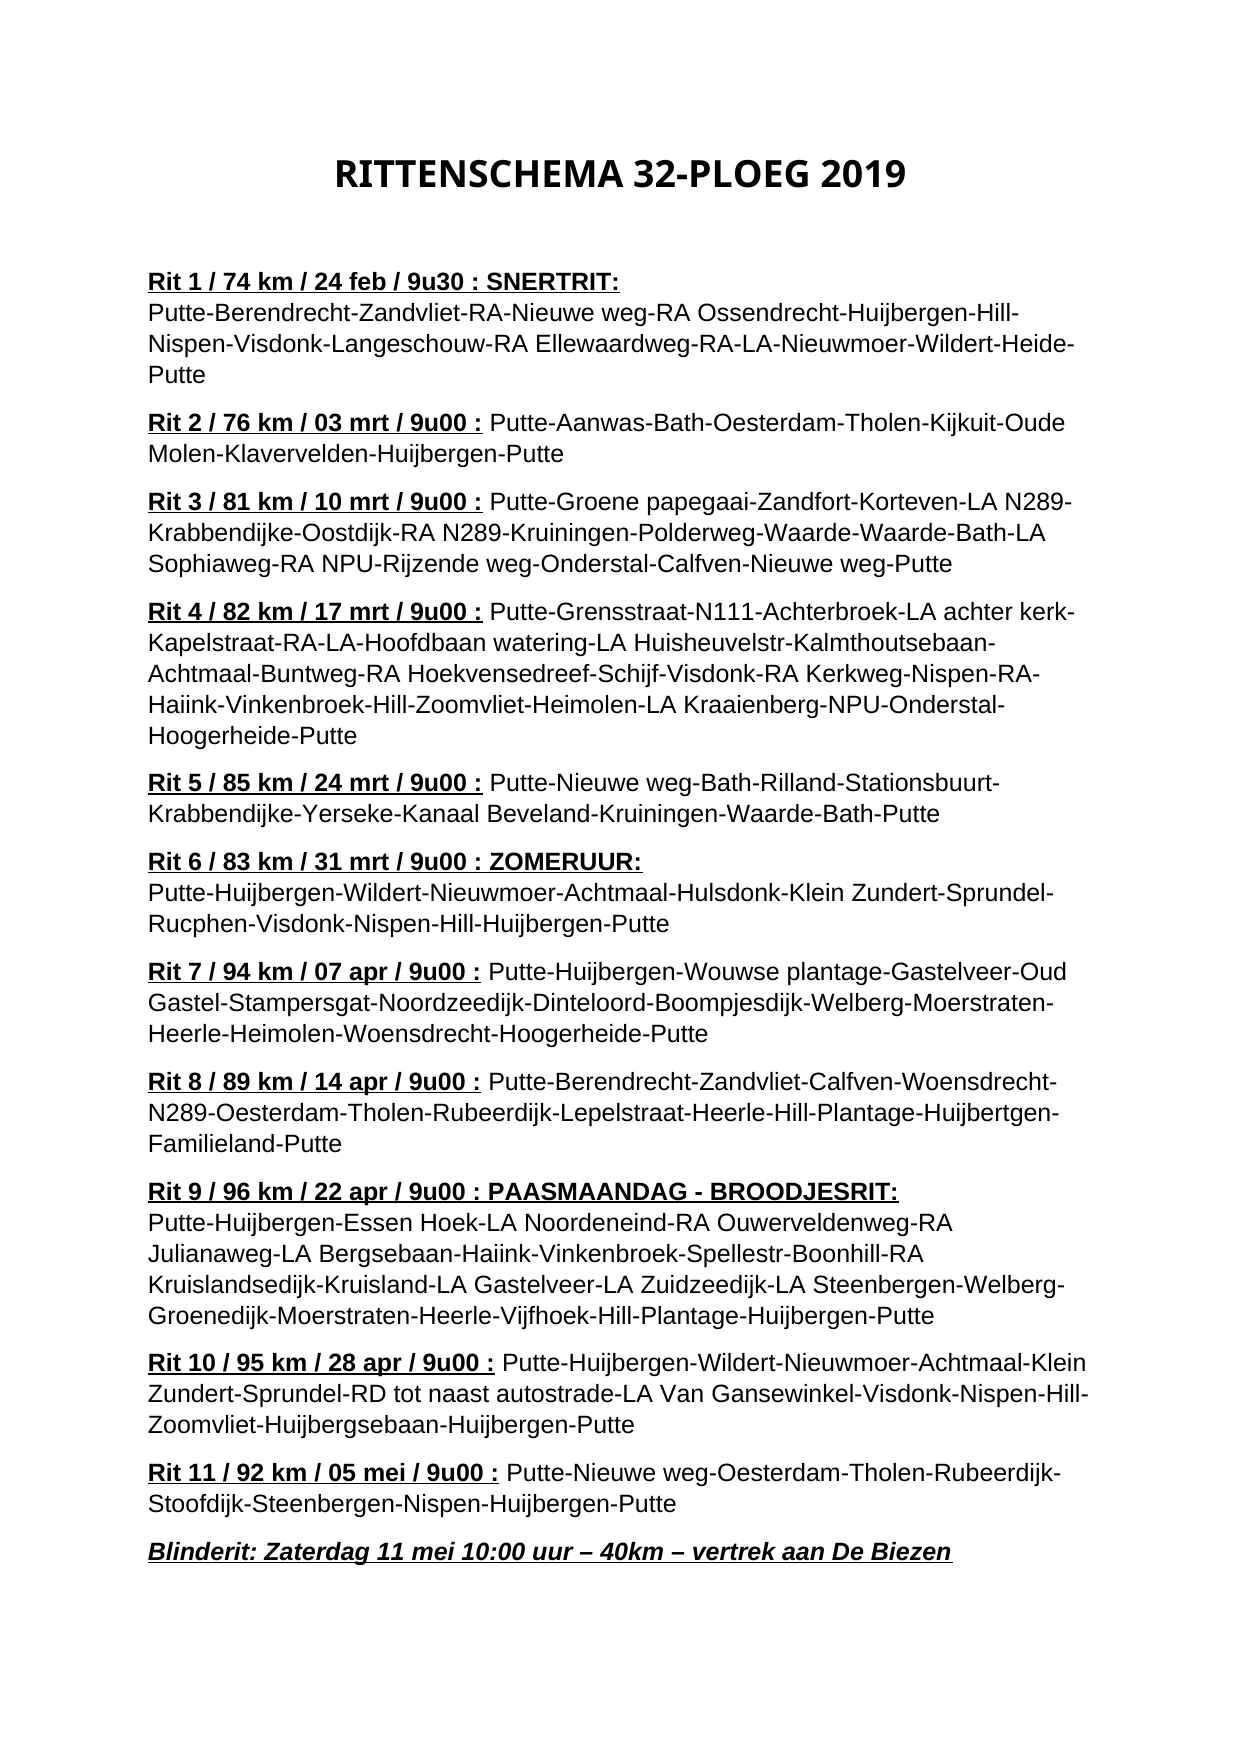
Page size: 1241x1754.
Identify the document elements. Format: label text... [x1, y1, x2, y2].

text Rit 5 / 85 km / 24 mrt / 9u00 : Putte-Nieuwe weg-Bath-Rilland-Stationsbuurt-Krabbendijke-Yerseke-Kanaal Beveland-Kruiningen-Waarde-Bath-Putte [148, 768, 1093, 828]
text Rit 11 / 92 km / 05 mei / 9u00 : Putte-Nieuwe weg-Oesterdam-Tholen-Rubeerdijk-Stoofdijk-Steenbergen-Nispen-Huijbergen-Putte [148, 1458, 1093, 1518]
text Putte-Huijbergen-Essen Hoek-LA Noordeneind-RA Ouwerveldenweg-RA Julianaweg-LA Bergsebaan-Haiink-Vinkenbroek-Spellestr-Boonhill-RA Kruislandsedijk-Kruisland-LA Gastelveer-LA Zuidzeedijk-LA Steenbergen-Welberg-Groenedijk-Moerstraten-Heerle-Vijfhoek-Hill-Plantage-Huijbergen-Putte [148, 1207, 1093, 1329]
text Rit 9 / 96 km / 22 apr / 9u00 : PAASMAANDAG - BROODJESRIT: [148, 1176, 1093, 1205]
text Putte-Berendrecht-Zandvliet-RA-Nieuwe weg-RA Ossendrecht-Huijbergen-Hill-Nispen-Visdonk-Langeschouw-RA Ellewaardweg-RA-LA-Nieuwmoer-Wildert-Heide-Putte [148, 298, 1093, 389]
text Rit 10 / 95 km / 28 apr / 9u00 : Putte-Huijbergen-Wildert-Nieuwmoer-Achtmaal-Klein Zundert-Sprundel-RD tot naast autostrade-LA Van Gansewinkel-Visdonk-Nispen-Hill-Zoomvliet-Huijbergsebaan-Huijbergen-Putte [148, 1348, 1093, 1439]
text Rit 8 / 89 km / 14 apr / 9u00 : Putte-Berendrecht-Zandvliet-Calfven-Woensdrecht-N289-Oesterdam-Tholen-Rubeerdijk-Lepelstraat-Heerle-Hill-Plantage-Huijbertgen-Familieland-Putte [148, 1067, 1093, 1157]
text Rit 2 / 76 km / 03 mrt / 9u00 : Putte-Aanwas-Bath-Oesterdam-Tholen-Kijkuit-Oude Molen-Klavervelden-Huijbergen-Putte [148, 408, 1093, 468]
text Rit 3 / 81 km / 10 mrt / 9u00 : Putte-Groene papegaai-Zandfort-Korteven-LA N289-Krabbendijke-Oostdijk-RA N289-Kruiningen-Polderweg-Waarde-Waarde-Bath-LA Sophiaweg-RA NPU-Rijzende weg-Onderstal-Calfven-Nieuwe weg-Putte [148, 487, 1093, 577]
text RITTENSCHEMA 32-PLOEG 2019 [148, 148, 1093, 199]
text Putte-Huijbergen-Wildert-Nieuwmoer-Achtmaal-Hulsdonk-Klein Zundert-Sprundel-Rucphen-Visdonk-Nispen-Hill-Huijbergen-Putte [148, 878, 1093, 938]
text Rit 1 / 74 km / 24 feb / 9u30 : SNERTRIT: [148, 267, 1093, 296]
text Blinderit: Zaterdag 11 mei 10:00 uur – 40km – vertrek aan De Biezen [148, 1537, 1093, 1566]
text Rit 6 / 83 km / 31 mrt / 9u00 : ZOMERUUR: [148, 847, 1093, 876]
text Rit 4 / 82 km / 17 mrt / 9u00 : Putte-Grensstraat-N111-Achterbroek-LA achter kerk-Kapelstraat-RA-LA-Hoofdbaan watering-LA Huisheuvelstr-Kalmthoutsebaan-Achtmaal-Buntweg-RA Hoekvensedreef-Schijf-Visdonk-RA Kerkweg-Nispen-RA-Haiink-Vinkenbroek-Hill-Zoomvliet-Heimolen-LA Kraaienberg-NPU-Onderstal-Hoogerheide-Putte [148, 596, 1093, 749]
text Rit 7 / 94 km / 07 apr / 9u00 : Putte-Huijbergen-Wouwse plantage-Gastelveer-Oud Gastel-Stampersgat-Noordzeedijk-Dinteloord-Boompjesdijk-Welberg-Moerstraten-Heerle-Heimolen-Woensdrecht-Hoogerheide-Putte [148, 957, 1093, 1048]
